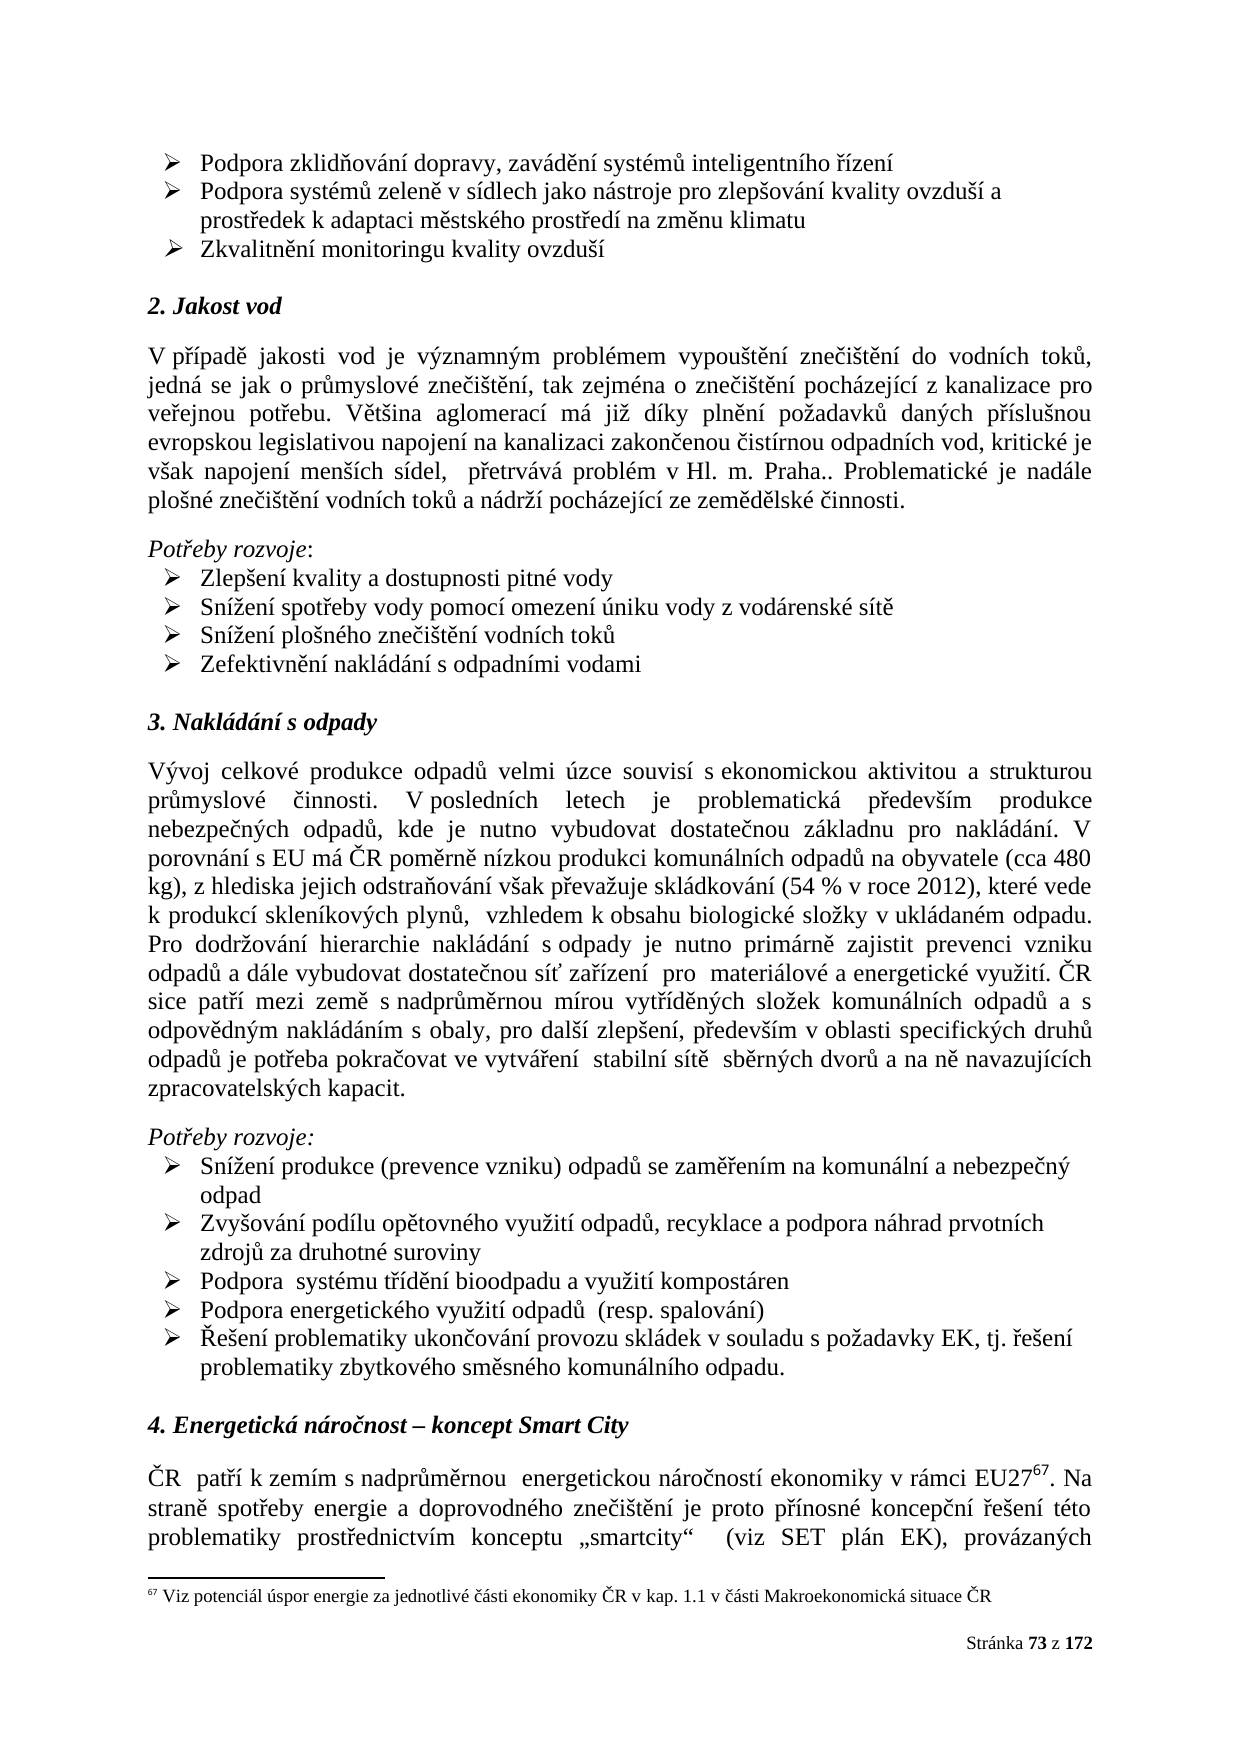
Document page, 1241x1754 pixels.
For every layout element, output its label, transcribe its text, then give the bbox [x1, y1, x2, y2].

list Zefektivnění nakládání s odpadními vodami [162, 649, 1092, 678]
list Zkvalitnění monitoringu kvality ovzduší [162, 234, 1092, 263]
list Zvyšování podílu opětovného využití odpadů, recyklace a podpora náhrad prvotních zdrojů za druhotné suroviny [162, 1208, 1092, 1266]
list Podpora zklidňování dopravy, zavádění systémů inteligentního řízení [162, 148, 1092, 176]
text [148, 1459, 1092, 1551]
text Potřeby rozvoje: [148, 1122, 1092, 1151]
list Řešení problematiky ukončování provozu skládek v souladu s požadavky EK, tj. řešení problematiky zbytkového směsného komunálního odpadu. [162, 1323, 1092, 1381]
list Snížení spotřeby vody pomocí omezení úniku vody z vodárenské sítě [162, 592, 1092, 621]
list Snížení plošného znečištění vodních toků [162, 621, 1092, 649]
text 4. Energetická náročnost – koncept Smart City [148, 1410, 1092, 1438]
list Podpora systémů zeleně v sídlech jako nástroje pro zlepšování kvality ovzduší a prostředek k adaptaci městského prostředí na změnu klimatu [162, 176, 1092, 234]
text V případě jakosti vod je významným problémem vypouštění znečištění do vodních toků, jedná se jak o průmyslové znečištění, tak zejména o znečištění pocházející z kanalizace pro veřejnou potřebu. Většina aglomerací má již díky plnění požadavků daných příslušnou evropskou legislativou napojení na kanalizaci zakončenou čistírnou odpadních vod, kritické je však napojení menších sídel, přetrvává problém v Hl. m. Praha.. Problematické je nadále plošné znečištění vodních toků a nádrží pocházející ze zemědělské činnosti. [148, 341, 1092, 513]
text 3. Nakládání s odpady [148, 707, 1092, 736]
text Vývoj celkové produkce odpadů velmi úzce souvisí s ekonomickou aktivitou a strukturou průmyslové činnosti. V posledních letech je problematická především produkce nebezpečných odpadů, kde je nutno vybudovat dostatečnou základnu pro nakládání. V porovnání s EU má ČR poměrně nízkou produkci komunálních odpadů na obyvatele (cca 480 kg), z hlediska jejich odstraňování však převažuje skládkování (54 % v roce 2012), které vede k produkcí skleníkových plynů, vzhledem k obsahu biologické složky v ukládaném odpadu. Pro dodržování hierarchie nakládání s odpady je nutno primárně zajistit prevenci vzniku odpadů a dále vybudovat dostatečnou síť zařízení pro materiálové a energetické využití. ČR sice patří mezi země s nadprůměrnou mírou vytříděných složek komunálních odpadů a s odpovědným nakládáním s obaly, pro další zlepšení, především v oblasti specifických druhů odpadů je potřeba pokračovat ve vytváření stabilní sítě sběrných dvorů a na ně navazujících zpracovatelských kapacit. [148, 756, 1092, 1101]
list Podpora systému třídění bioodpadu a využití kompostáren [162, 1266, 1092, 1295]
text 2. Jakost vod [148, 291, 1092, 320]
text Potřeby rozvoje: [148, 534, 1092, 563]
list Zlepšení kvality a dostupnosti pitné vody [162, 563, 1092, 592]
list Snížení produkce (prevence vzniku) odpadů se zaměřením na komunální a nebezpečný odpad [162, 1151, 1092, 1208]
list Podpora energetického využití odpadů (resp. spalování) [162, 1295, 1092, 1323]
